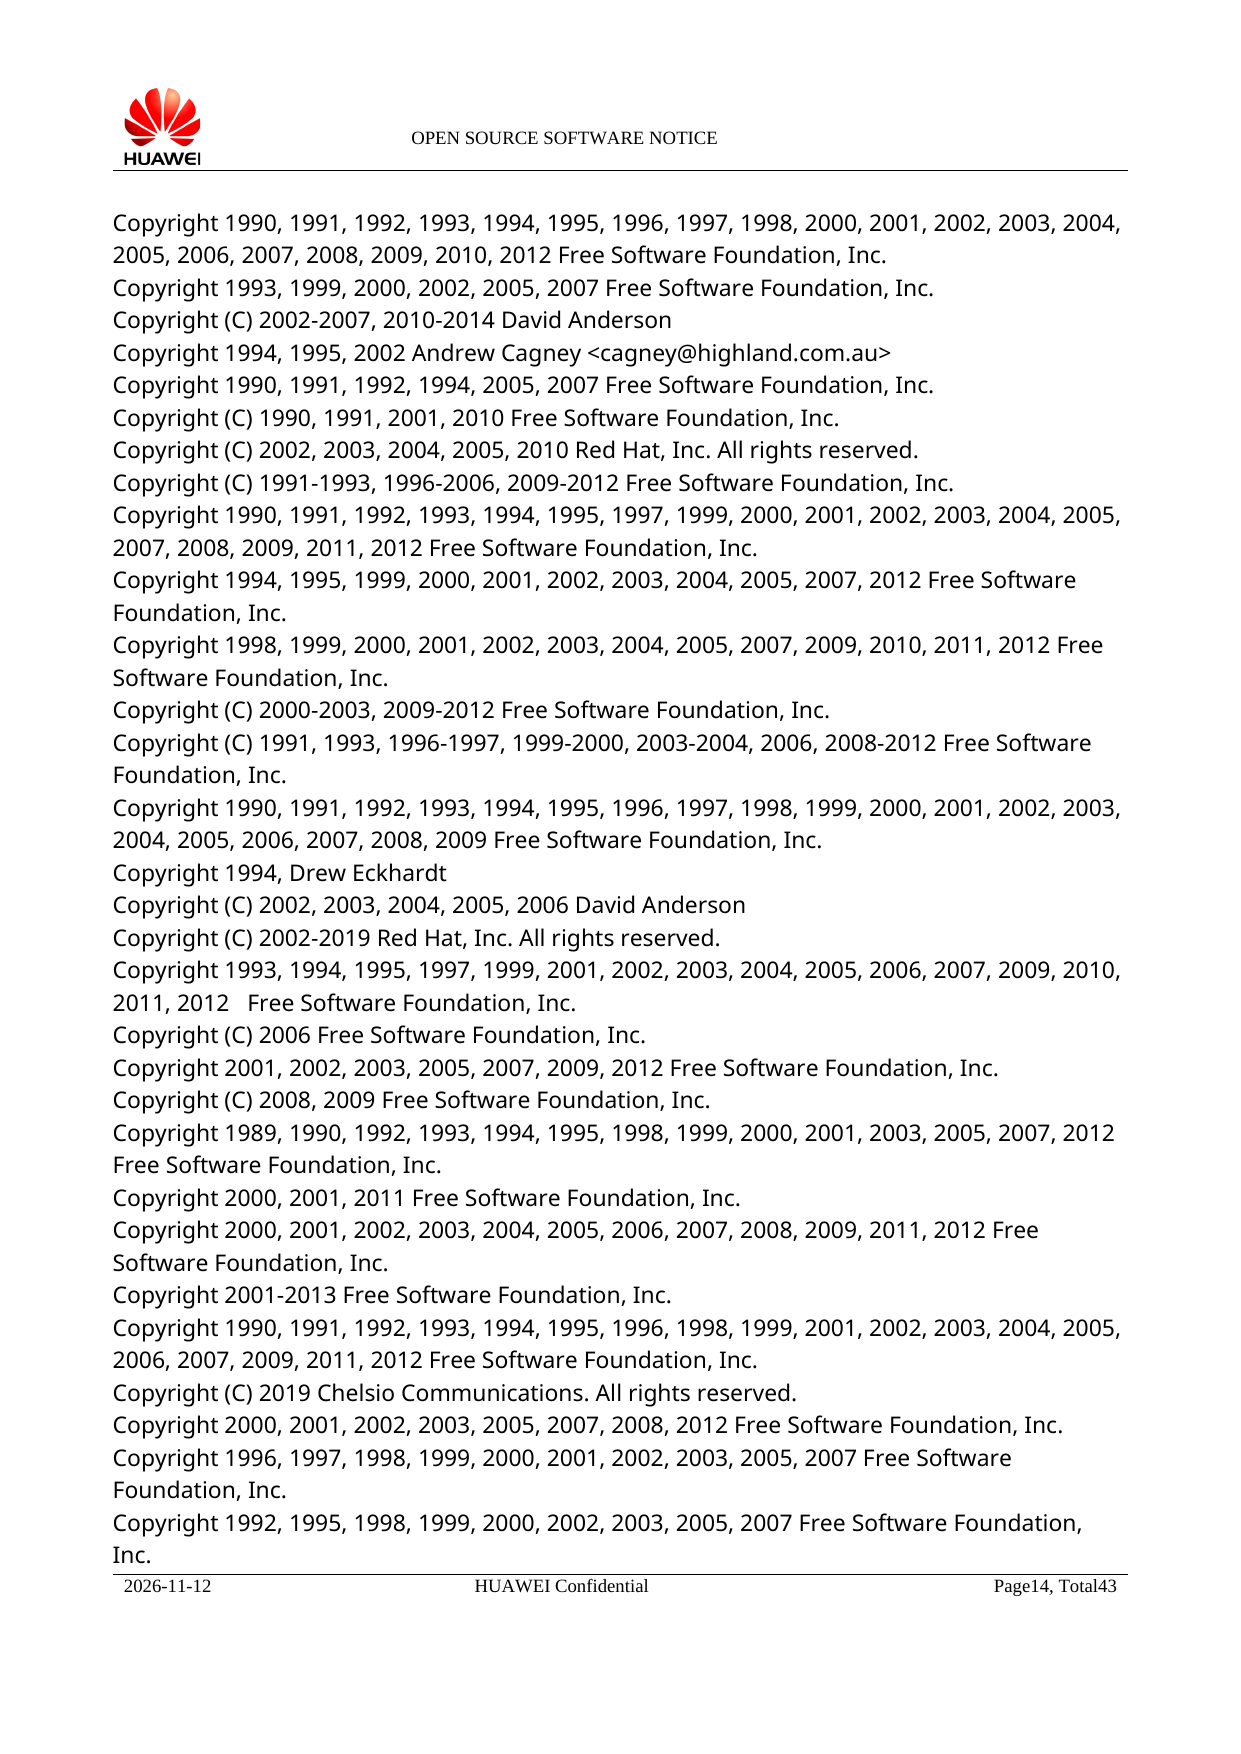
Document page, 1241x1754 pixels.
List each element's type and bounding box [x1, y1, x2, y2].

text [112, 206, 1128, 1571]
picture [124, 88, 201, 165]
